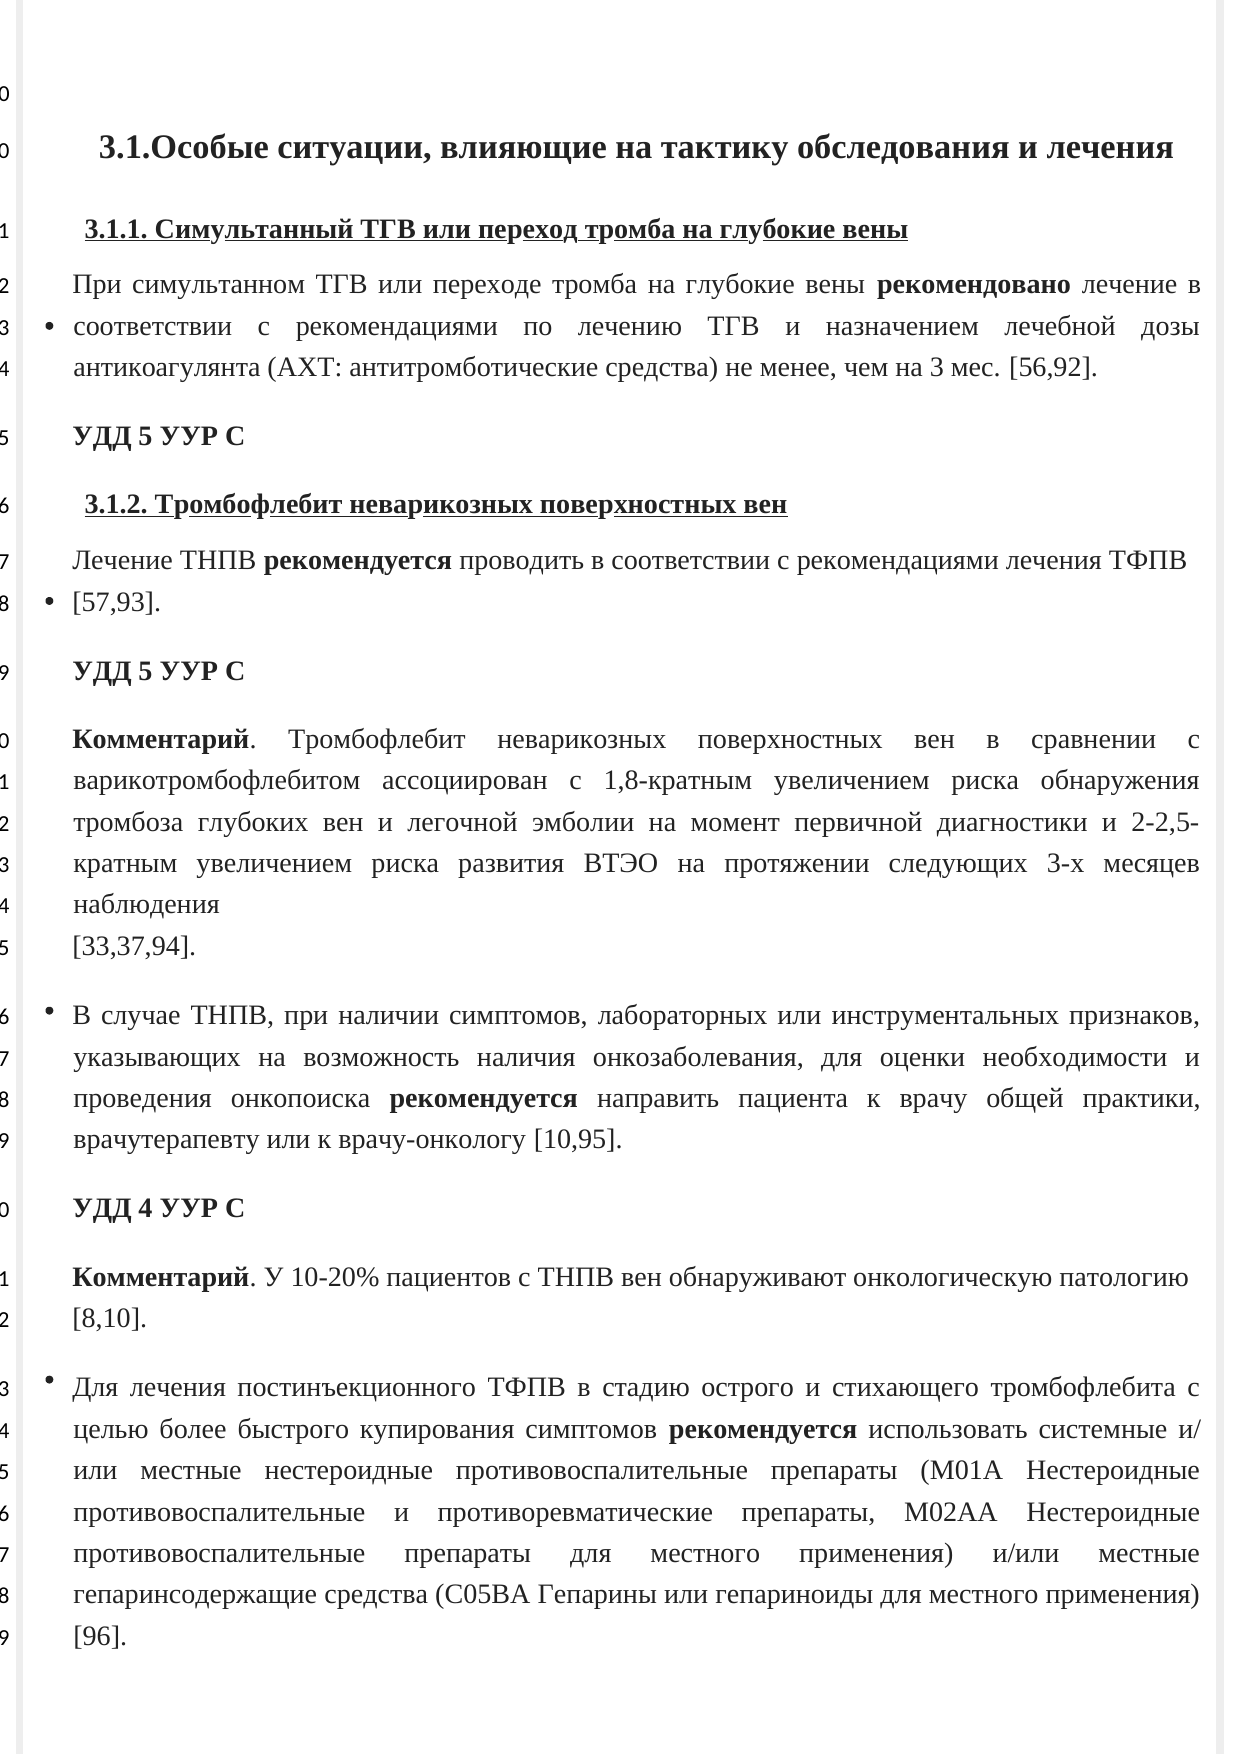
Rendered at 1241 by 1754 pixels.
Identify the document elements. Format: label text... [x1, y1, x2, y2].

subtitle УДД 5 УУР C [37, 654, 1201, 686]
text Комментарий. Тромбофлебит неварикозных поверхностных вен в сравнении с варикотромбофлебитом ассоциирован с 1,8-кратным увеличением риска обнаружения тромбоза глубоких вен и легочной эмболии на момент первичной диагностики и 2-2,5-кратным увеличением риска развития ВТЭО на протяжении следующих 3-х месяцев наблюдения [39, 722, 1201, 920]
subtitle УДД 4 УУР C [37, 1192, 1201, 1224]
subtitle 3.1.Особые ситуации, влияющие на тактику обследования и лечения [39, 127, 1201, 166]
text При симультанном ТГВ или переходе тромба на глубокие вены рекомендовано лечение в соответствии с рекомендациями по лечению ТГВ и назначением лечебной дозы антикоагулянта (АХТ: антитромботические средства) не менее, чем на 3 мес. [56,92]. [39, 267, 1201, 383]
subtitle 3.1.1. Симультанный ТГВ или переход тромба на глубокие вены [84, 212, 1153, 244]
subtitle 3.1.2. Тромбофлебит неварикозных поверхностных вен [84, 487, 1153, 520]
text [8,10]. [39, 1301, 1201, 1333]
text [57,93]. [39, 584, 1201, 617]
text Комментарий. У 10-20% пациентов с ТНПВ вен обнаруживают онкологическую патологию [39, 1260, 1201, 1292]
subtitle УДД 5 УУР C [37, 419, 1201, 452]
text Для лечения постинъекционного ТФПВ в стадию острого и стихающего тромбофлебита с целью более быстрого купирования симптомов рекомендуется использовать системные и/ или местные нестероидные противовоспалительные препараты (M01A Нестероидные противовоспалительные и противоревматические препараты, M02AA Нестероидные противовоспалительные препараты для местного применения) и/или местные гепаринсодержащие средства (C05BA Гепарины или гепариноиды для местного применения) [96]. [39, 1370, 1201, 1651]
text В случае ТНПВ, при наличии симптомов, лабораторных или инструментальных признаков, указывающих на возможность наличия онкозаболевания, для оценки необходимости и проведения онкопоиска рекомендуется направить пациента к врачу общей практики, врачутерапевту или к врачу-онкологу [10,95]. [39, 998, 1201, 1155]
text Лечение ТНПВ рекомендуется проводить в соответствии с рекомендациями лечения ТФПВ [39, 543, 1201, 576]
text [33,37,94]. [39, 929, 1201, 961]
